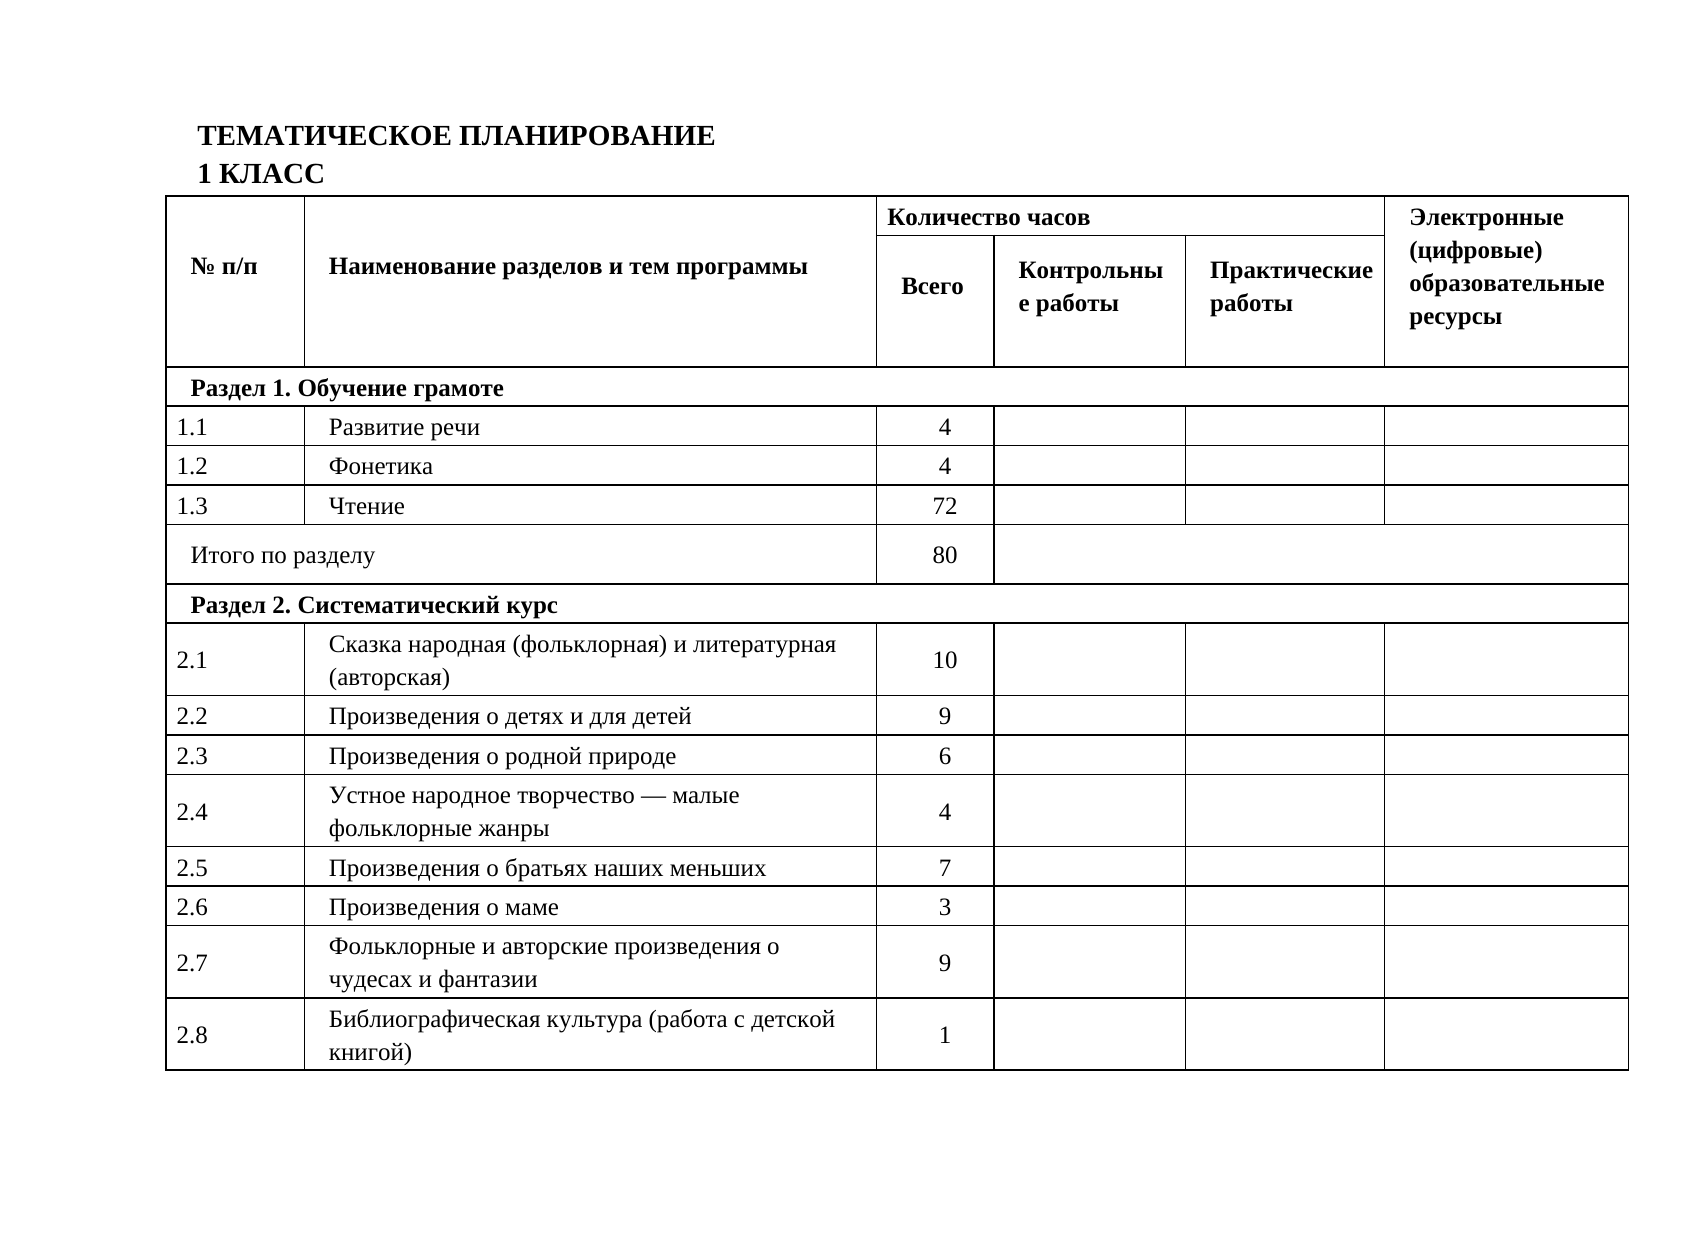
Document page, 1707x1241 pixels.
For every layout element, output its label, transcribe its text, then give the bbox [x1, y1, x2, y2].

table_cell 1.3 [167, 486, 304, 523]
table_cell 9 [877, 696, 993, 734]
table_header № п/п [167, 197, 304, 366]
table_cell [1186, 926, 1384, 997]
table_cell [1385, 926, 1628, 997]
table_cell [995, 486, 1185, 523]
table_header Наименование разделов и тем программы [305, 197, 876, 366]
table_header Электронные (цифровые) образовательные ресурсы [1385, 197, 1628, 366]
table_cell [1186, 696, 1384, 734]
table_cell 4 [877, 407, 993, 445]
table_cell 4 [877, 775, 993, 846]
text ТЕМАТИЧЕСКОЕ ПЛАНИРОВАНИЕ [190, 118, 1618, 152]
table_cell [1385, 999, 1628, 1069]
table_cell 2.2 [167, 696, 304, 734]
table_cell [995, 999, 1185, 1069]
table_cell Развитие речи [305, 407, 876, 445]
table_cell [1186, 736, 1384, 773]
table_cell 4 [877, 446, 993, 484]
table_cell [1385, 847, 1628, 885]
table_cell 6 [877, 736, 993, 773]
table_cell [1385, 887, 1628, 924]
table_cell [1385, 696, 1628, 734]
table_cell 2.8 [167, 999, 304, 1069]
table_cell Произведения о детях и для детей [305, 696, 876, 734]
table_cell [995, 525, 1628, 583]
table_cell [1385, 446, 1628, 484]
table_cell [1385, 624, 1628, 695]
table_cell Библиографическая культура (работа с детской книгой) [305, 999, 876, 1069]
table_cell [1385, 736, 1628, 773]
table_cell [995, 847, 1185, 885]
table_cell 1.2 [167, 446, 304, 484]
table_cell 2.3 [167, 736, 304, 773]
table_cell Фонетика [305, 446, 876, 484]
table_cell Произведения о родной природе [305, 736, 876, 773]
table_cell 80 [877, 525, 993, 583]
table_cell 2.6 [167, 887, 304, 924]
table_cell [1186, 624, 1384, 695]
table_cell [1186, 486, 1384, 523]
table_cell 2.5 [167, 847, 304, 885]
table_cell [995, 446, 1185, 484]
text 1 КЛАСС [190, 157, 1618, 190]
table_cell [1385, 486, 1628, 523]
table_cell [1186, 999, 1384, 1069]
table_cell [1186, 407, 1384, 445]
table_cell [995, 775, 1185, 846]
table_cell Фольклорные и авторские произведения о чудесах и фантазии [305, 926, 876, 997]
table_cell 3 [877, 887, 993, 924]
table_cell 72 [877, 486, 993, 523]
table_cell Контрольные работы [995, 236, 1185, 366]
table_cell Практические работы [1186, 236, 1384, 366]
table_cell Сказка народная (фольклорная) и литературная (авторская) [305, 624, 876, 695]
table_cell 2.1 [167, 624, 304, 695]
table_cell Произведения о маме [305, 887, 876, 924]
table_cell [995, 624, 1185, 695]
table_header Количество часов [877, 197, 1384, 234]
table_cell 1 [877, 999, 993, 1069]
table_cell [1186, 887, 1384, 924]
table_cell 10 [877, 624, 993, 695]
table_cell [995, 887, 1185, 924]
table_cell [1186, 847, 1384, 885]
table_cell 1.1 [167, 407, 304, 445]
table_cell 2.4 [167, 775, 304, 846]
table_cell [1186, 775, 1384, 846]
table_cell 9 [877, 926, 993, 997]
table_cell Раздел 1. Обучение грамоте [167, 368, 1628, 405]
table_cell [995, 696, 1185, 734]
table_cell [1385, 407, 1628, 445]
table_cell Всего [877, 236, 993, 366]
table_cell [995, 926, 1185, 997]
table_cell 2.7 [167, 926, 304, 997]
table_cell Чтение [305, 486, 876, 523]
table_cell [1385, 775, 1628, 846]
table_cell Устное народное творчество — малые фольклорные жанры [305, 775, 876, 846]
table_cell [995, 407, 1185, 445]
table_cell [1186, 446, 1384, 484]
table_cell Раздел 2. Систематический курс [167, 585, 1628, 622]
table_cell [995, 736, 1185, 773]
table_cell Итого по разделу [167, 525, 876, 583]
table_cell Произведения о братьях наших меньших [305, 847, 876, 885]
table_cell 7 [877, 847, 993, 885]
